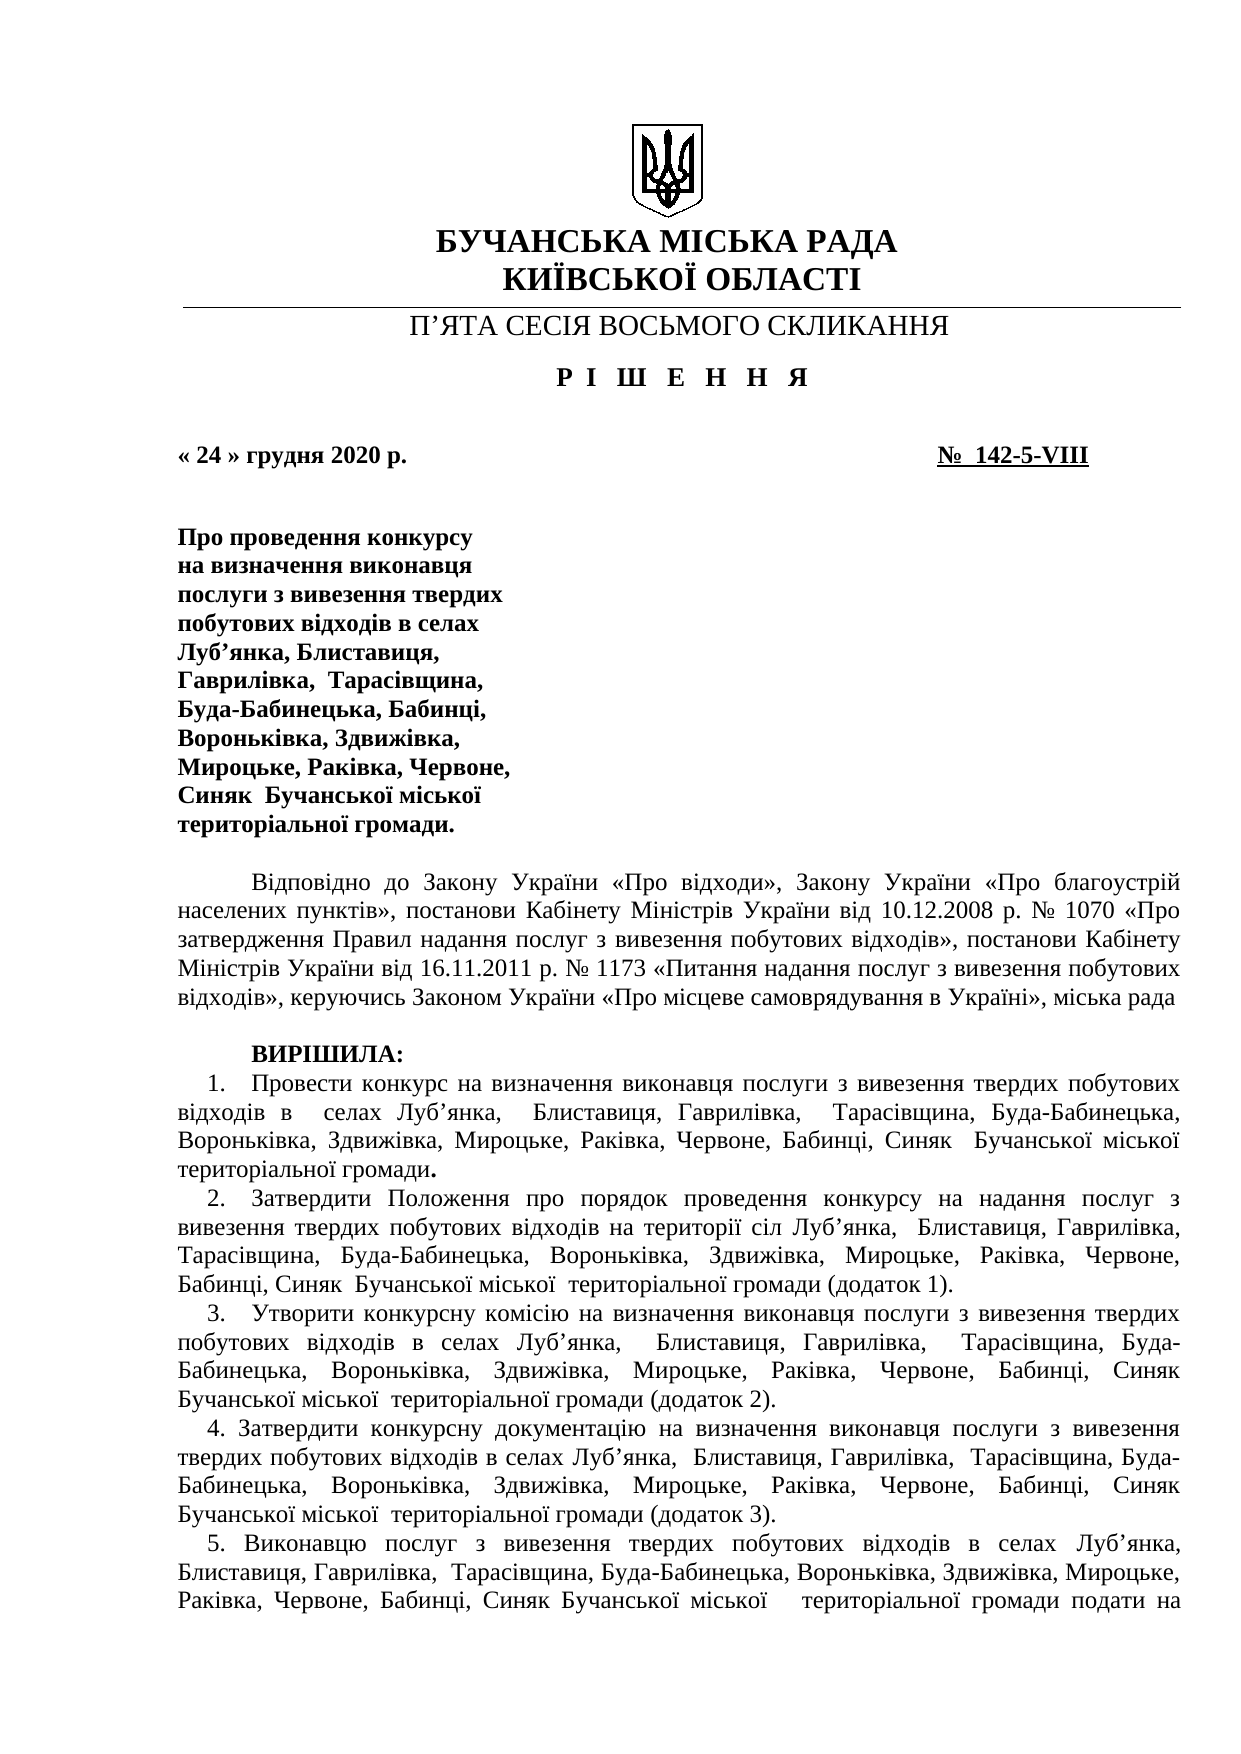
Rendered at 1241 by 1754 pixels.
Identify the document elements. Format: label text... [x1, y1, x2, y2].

list Провести конкурс на визначення виконавця послуги з вивезення твердих побутових відходів в селах Луб’янка, Блиставиця, Гаврилівка, Тарасівщина, Буда-Бабинецька, Вороньківка, Здвижівка, Мироцьке, Раківка, Червоне, Бабинці, Синяк Бучанської міської територіальної громади. [177, 1068, 1181, 1183]
text 4. Затвердити конкурсну документацію на визначення виконавця послуги з вивезення твердих побутових відходів в селах Луб’янка, Блиставиця, Гаврилівка, Тарасівщина, Буда-Бабинецька, Вороньківка, Здвижівка, Мироцьке, Раківка, Червоне, Бабинці, Синяк Бучанської міської територіальної громади (додаток 3). [177, 1413, 1181, 1528]
text Луб’янка, Блиставиця, [177, 637, 1181, 665]
text Гаврилівка, Тарасівщина, [177, 665, 1181, 694]
subtitle БУЧАНСЬКА МІСЬКА РАДА [177, 221, 1181, 259]
text послуги з вивезення твердих [177, 579, 1181, 608]
list Затвердити Положення про порядок проведення конкурсу на надання послуг з вивезення твердих побутових відходів на території сіл Луб’янка, Блиставиця, Гаврилівка, Тарасівщина, Буда-Бабинецька, Вороньківка, Здвижівка, Мироцьке, Раківка, Червоне, Бабинці, Синяк Бучанської міської територіальної громади (додаток 1). [177, 1183, 1181, 1298]
text Вороньківка, Здвижівка, [177, 723, 1181, 752]
text на визначення виконавця [177, 550, 1181, 579]
text П’ЯТА СЕСІЯ ВОСЬМОГО СКЛИКАННЯ [177, 308, 1181, 342]
list Утворити конкурсну комісію на визначення виконавця послуги з вивезення твердих побутових відходів в селах Луб’янка, Блиставиця, Гаврилівка, Тарасівщина, Буда-Бабинецька, Вороньківка, Здвижівка, Мироцьке, Раківка, Червоне, Бабинці, Синяк Бучанської міської територіальної громади (додаток 2). [177, 1298, 1181, 1413]
text Мироцьке, Раківка, Червоне, [177, 752, 1181, 780]
subtitle Відповідно до Закону України «Про відходи», Закону України «Про благоустрій населених пунктів», постанови Кабінету Міністрів України від 10.12.2008 р. № 1070 «Про затвердження Правил надання послуг з вивезення побутових відходів», постанови Кабінету Міністрів України від 16.11.2011 р. № 1173 «Питання надання послуг з вивезення побутових відходів», керуючись Законом України «Про місцеве самоврядування в Україні», міська рада [177, 867, 1181, 1010]
subtitle Р І Ш Е Н Н Я [183, 361, 1181, 392]
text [177, 1528, 1181, 1614]
text територіальної громади. [177, 809, 1181, 838]
text побутових відходів в селах [177, 608, 1181, 637]
subtitle КИЇВСЬКОЇ ОБЛАСТІ [183, 259, 1181, 298]
text Про проведення конкурсу [177, 522, 1181, 550]
text ВИРІШИЛА: [177, 1039, 1181, 1068]
text Буда-Бабинецька, Бабинці, [177, 694, 1181, 723]
text Синяк Бучанської міської [177, 780, 1181, 809]
subtitle « 24 » грудня 2020 р. № 142-5-VIII [177, 440, 1181, 469]
